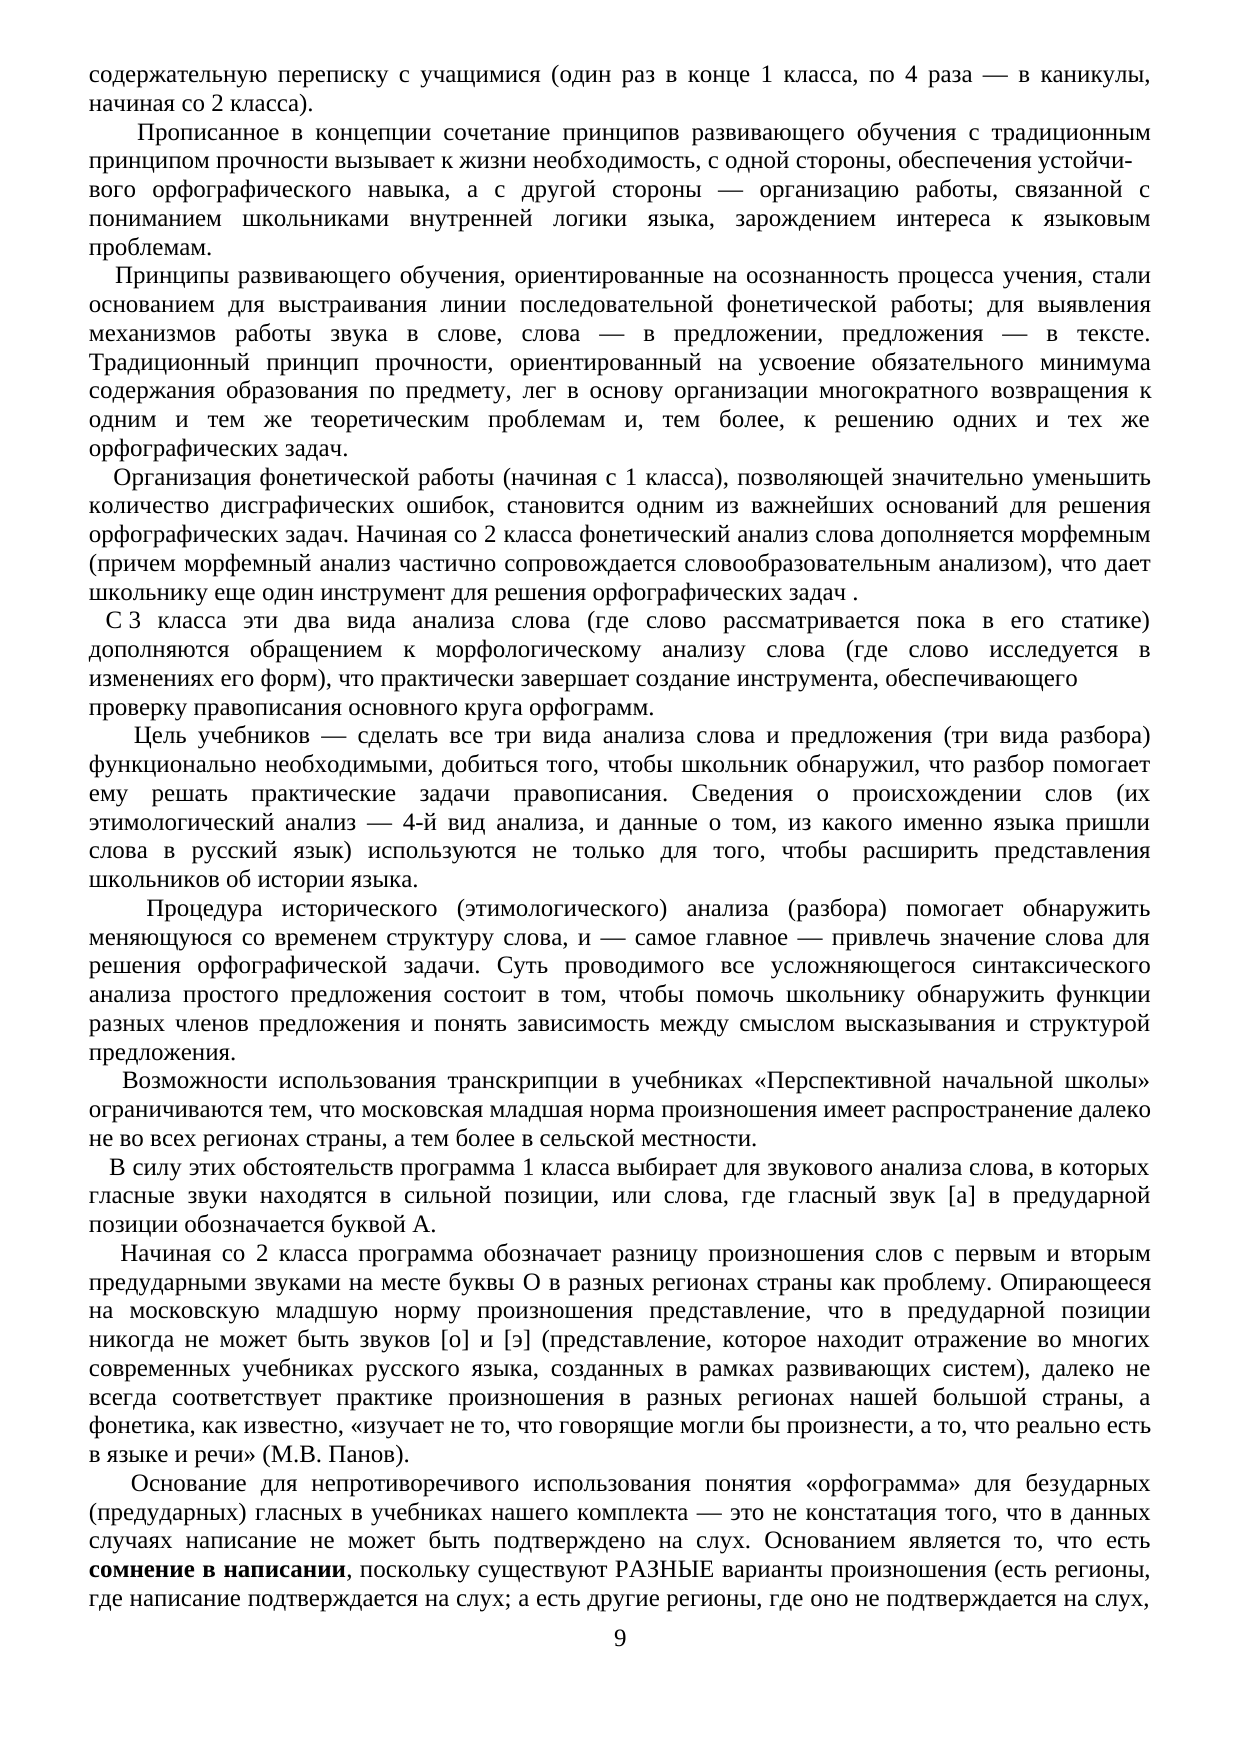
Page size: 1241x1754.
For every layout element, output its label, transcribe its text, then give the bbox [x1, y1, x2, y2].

text Начиная со 2 класса программа обозначает разницу произношения слов с первым и вторым предударными звуками на месте буквы О в разных регионах страны как проблему. Опирающееся на московскую младшую норму произношения представление, что в предударной позиции никогда не может быть звуков [о] и [э] (представление, которое находит отражение во многих современных учебниках русского языка, созданных в рамках развивающих систем), далеко не всегда соответствует практике произношения в разных регионах нашей большой страны, а фонетика, как известно, «изучает не то, что говорящие могли бы произнести, а то, что реально есть в языке и речи» (М.В. Панов). [89, 1238, 1152, 1468]
text Прописанное в концепции сочетание принципов развивающего обучения с традиционным принципом прочности вызывает к жизни необходимость, с одной стороны, обеспечения устойчи- [89, 117, 1152, 174]
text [89, 59, 1152, 117]
text Процедура исторического (этимологического) анализа (разбора) помогает обнаружить меняющуюся со временем структуру слова, и — самое главное — привлечь значение слова для решения орфографической задачи. Суть проводимого все усложняющегося синтаксического анализа простого предложения состоит в том, чтобы помочь школьнику обнаружить функции разных членов предложения и понять зависимость между смыслом высказывания и структурой предложения. [89, 893, 1152, 1065]
text проверку правописания основного круга орфограмм. [89, 692, 1152, 720]
text В силу этих обстоятельств программа 1 класса выбирает для звукового анализа слова, в которых гласные звуки находятся в сильной позиции, или слова, где гласный звук [а] в предударной позиции обозначается буквой А. [89, 1152, 1152, 1238]
text Возможности использования транскрипции в учебниках «Перспективной начальной школы» ограничиваются тем, что московская младшая норма произношения имеет распространение далеко не во всех регионах страны, а тем более в сельской местности. [89, 1065, 1152, 1152]
text вого орфографического навыка, а с другой стороны — организацию работы, связанной с пониманием школьниками внутренней логики языка, зарождением интереса к языковым проблемам. [89, 174, 1152, 260]
text С 3 класса эти два вида анализа слова (где слово рассматривается пока в его статике) дополняются обращением к морфологическому анализу слова (где слово исследуется в изменениях его форм), что практически завершает создание инструмента, обеспечивающего [89, 605, 1152, 692]
text Организация фонетической работы (начиная с 1 класса), позволяющей значительно уменьшить количество дисграфических ошибок, становится одним из важнейших оснований для решения орфографических задач. Начиная со 2 класса фонетический анализ слова дополняется морфемным (причем морфемный анализ частично сопровождается словообразовательным анализом), что дает школьнику еще один инструмент для решения орфографических задач . [89, 462, 1152, 605]
text Цель учебников — сделать все три вида анализа слова и предложения (три вида разбора) функционально необходимыми, добиться того, чтобы школьник обнаружил, что разбор помогает ему решать практические задачи правописания. Сведения о происхождении слов (их этимологический анализ — 4-й вид анализа, и данные о том, из какого именно языка пришли слова в русский язык) используются не только для того, чтобы расширить представления школьников об истории языка. [89, 720, 1152, 893]
text Принципы развивающего обучения, ориентированные на осознанность процесса учения, стали основанием для выстраивания линии последовательной фонетической работы; для выявления механизмов работы звука в слове, слова — в предложении, предложения — в тексте. Традиционный принцип прочности, ориентированный на усвоение обязательного минимума содержания образования по предмету, лег в основу организации многократного возвращения к одним и тем же теоретическим проблемам и, тем более, к решению одних и тех же орфографических задач. [89, 260, 1152, 462]
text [89, 1468, 1152, 1612]
